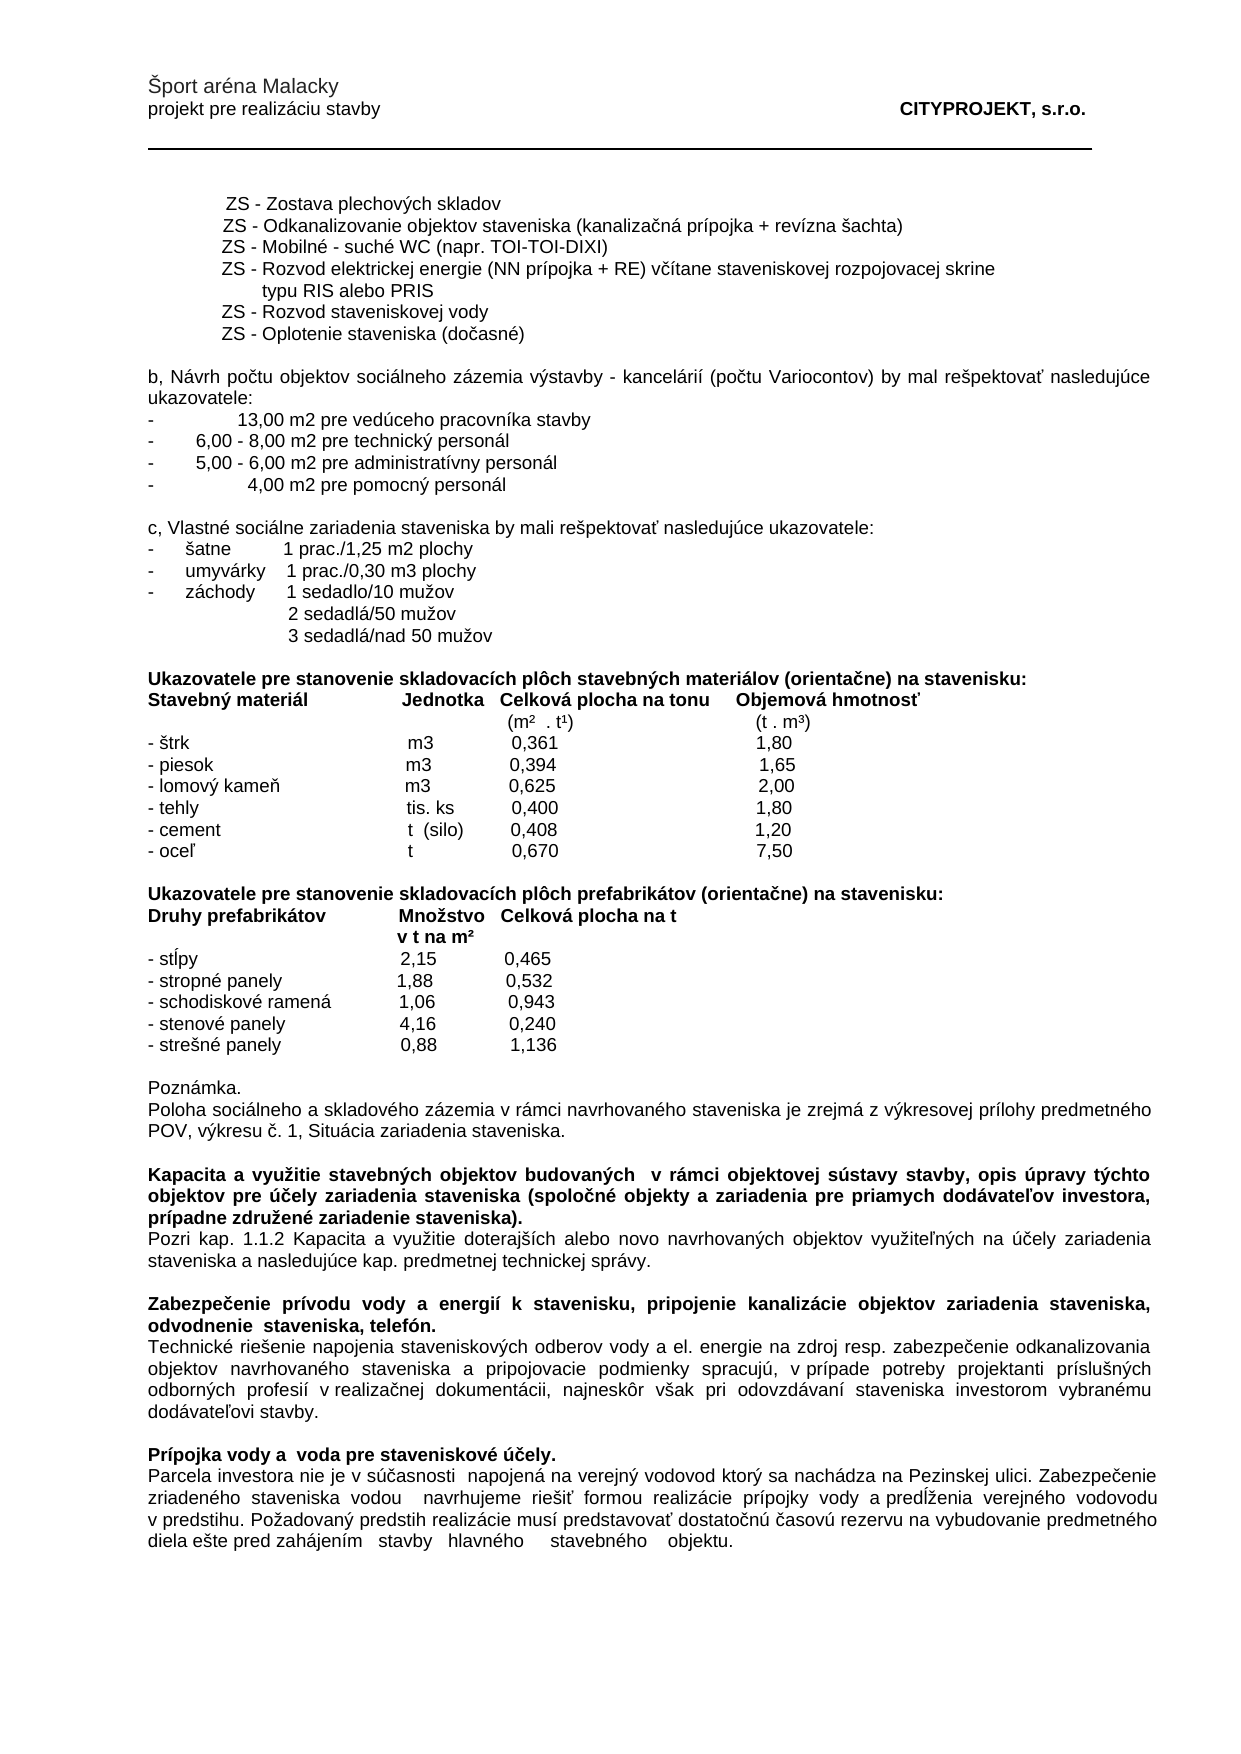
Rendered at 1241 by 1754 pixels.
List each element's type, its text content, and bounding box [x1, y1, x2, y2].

text Zabezpečenie prívodu vody a energií k stavenisku, pripojenie kanalizácie objektov zariadenia staveniska, odvodnenie staveniska, telefón. [148, 1293, 1152, 1336]
list 13,00 m2 pre vedúceho pracovníka stavby [148, 409, 1152, 430]
list 6,00 - 8,00 m2 pre technický personál [148, 430, 1152, 452]
text 3 sedadlá/nad 50 mužov [148, 624, 1152, 646]
text - cement t (silo) 0,408 1,20 [148, 818, 1152, 840]
list šatne 1 prac./1,25 m2 plochy [148, 538, 1152, 560]
text ZS - Odkanalizovanie objektov staveniska (kanalizačná prípojka + revízna šachta) [148, 215, 1152, 236]
text Poznámka. [148, 1077, 1152, 1099]
text Poloha sociálneho a skladového zázemia v rámci navrhovaného staveniska je zrejmá z výkresovej prílohy predmetného POV, výkresu č. 1, Situácia zariadenia staveniska. [148, 1099, 1152, 1142]
text b, Návrh počtu objektov sociálneho zázemia výstavby - kancelárií (počtu Variocontov) by mal rešpektovať nasledujúce ukazovatele: [148, 366, 1152, 409]
text - piesok m3 0,394 1,65 [148, 754, 1152, 775]
text (m² . t¹) (t . m³) [148, 711, 1152, 732]
text Pozri kap. 1.1.2 Kapacita a využitie doterajších alebo novo navrhovaných objektov využiteľných na účely zariadenia staveniska a nasledujúce kap. predmetnej technickej správy. [148, 1228, 1152, 1271]
text typu RIS alebo PRIS [148, 279, 1152, 301]
text ZS - Oplotenie staveniska (dočasné) [148, 322, 1152, 344]
text - štrk m3 0,361 1,80 [148, 732, 1152, 754]
list záchody 1 sedadlo/10 mužov [148, 581, 1152, 603]
text 2 sedadlá/50 mužov [148, 603, 1152, 624]
text - stropné panely 1,88 0,532 [148, 969, 1152, 991]
text ZS - Rozvod staveniskovej vody [148, 301, 1152, 322]
text Parcela investora nie je v súčasnosti napojená na verejný vodovod ktorý sa nachádza na Pezinskej ulici. Zabezpečenie zriadeného staveniska vodou navrhujeme riešiť formou realizácie prípojky vody a predĺženia verejného vodovodu v predstihu. Požadovaný predstih realizácie musí predstavovať dostatočnú časovú rezervu na vybudovanie predmetného diela ešte pred zahájením stavby hlavného stavebného objektu. [148, 1465, 1158, 1552]
text c, Vlastné sociálne zariadenia staveniska by mali rešpektovať nasledujúce ukazovatele: [148, 517, 1152, 538]
text ZS - Rozvod elektrickej energie (NN prípojka + RE) včítane staveniskovej rozpojovacej skrine [148, 258, 1152, 279]
text - oceľ t 0,670 7,50 [148, 840, 1152, 862]
text Ukazovatele pre stanovenie skladovacích plôch stavebných materiálov (orientačne) na stavenisku: [148, 667, 1152, 689]
text - stenové panely 4,16 0,240 [148, 1012, 1152, 1034]
text Stavebný materiál Jednotka Celková plocha na tonu Objemová hmotnosť [148, 689, 1152, 711]
text Kapacita a využitie stavebných objektov budovaných v rámci objektovej sústavy stavby, opis úpravy týchto objektov pre účely zariadenia staveniska (spoločné objekty a zariadenia pre priamych dodávateľov investora, prípadne združené zariadenie staveniska). [148, 1163, 1152, 1228]
text v t na m² [148, 926, 1152, 948]
text Prípojka vody a voda pre staveniskové účely. [148, 1444, 1152, 1465]
text - tehly tis. ks 0,400 1,80 [148, 797, 1152, 818]
text - lomový kameň m3 0,625 2,00 [148, 775, 1152, 797]
list 4,00 m2 pre pomocný personál [148, 473, 1152, 495]
text ZS - Zostava plechových skladov [148, 193, 1152, 215]
text ZS - Mobilné - suché WC (napr. TOI-TOI-DIXI) [148, 236, 1152, 258]
list 5,00 - 6,00 m2 pre administratívny personál [148, 452, 1152, 473]
text - stĺpy 2,15 0,465 [148, 948, 1152, 969]
text Technické riešenie napojenia staveniskových odberov vody a el. energie na zdroj resp. zabezpečenie odkanalizovania objektov navrhovaného staveniska a pripojovacie podmienky spracujú, v prípade potreby projektanti príslušných odborných profesií v realizačnej dokumentácii, najneskôr však pri odovzdávaní staveniska investorom vybranému dodávateľovi stavby. [148, 1336, 1152, 1422]
text Ukazovatele pre stanovenie skladovacích plôch prefabrikátov (orientačne) na stavenisku: [148, 883, 1152, 905]
list umyvárky 1 prac./0,30 m3 plochy [148, 560, 1152, 581]
text - schodiskové ramená 1,06 0,943 [148, 991, 1152, 1012]
text Druhy prefabrikátov Množstvo Celková plocha na t [148, 905, 1152, 926]
text - strešné panely 0,88 1,136 [148, 1034, 1152, 1056]
